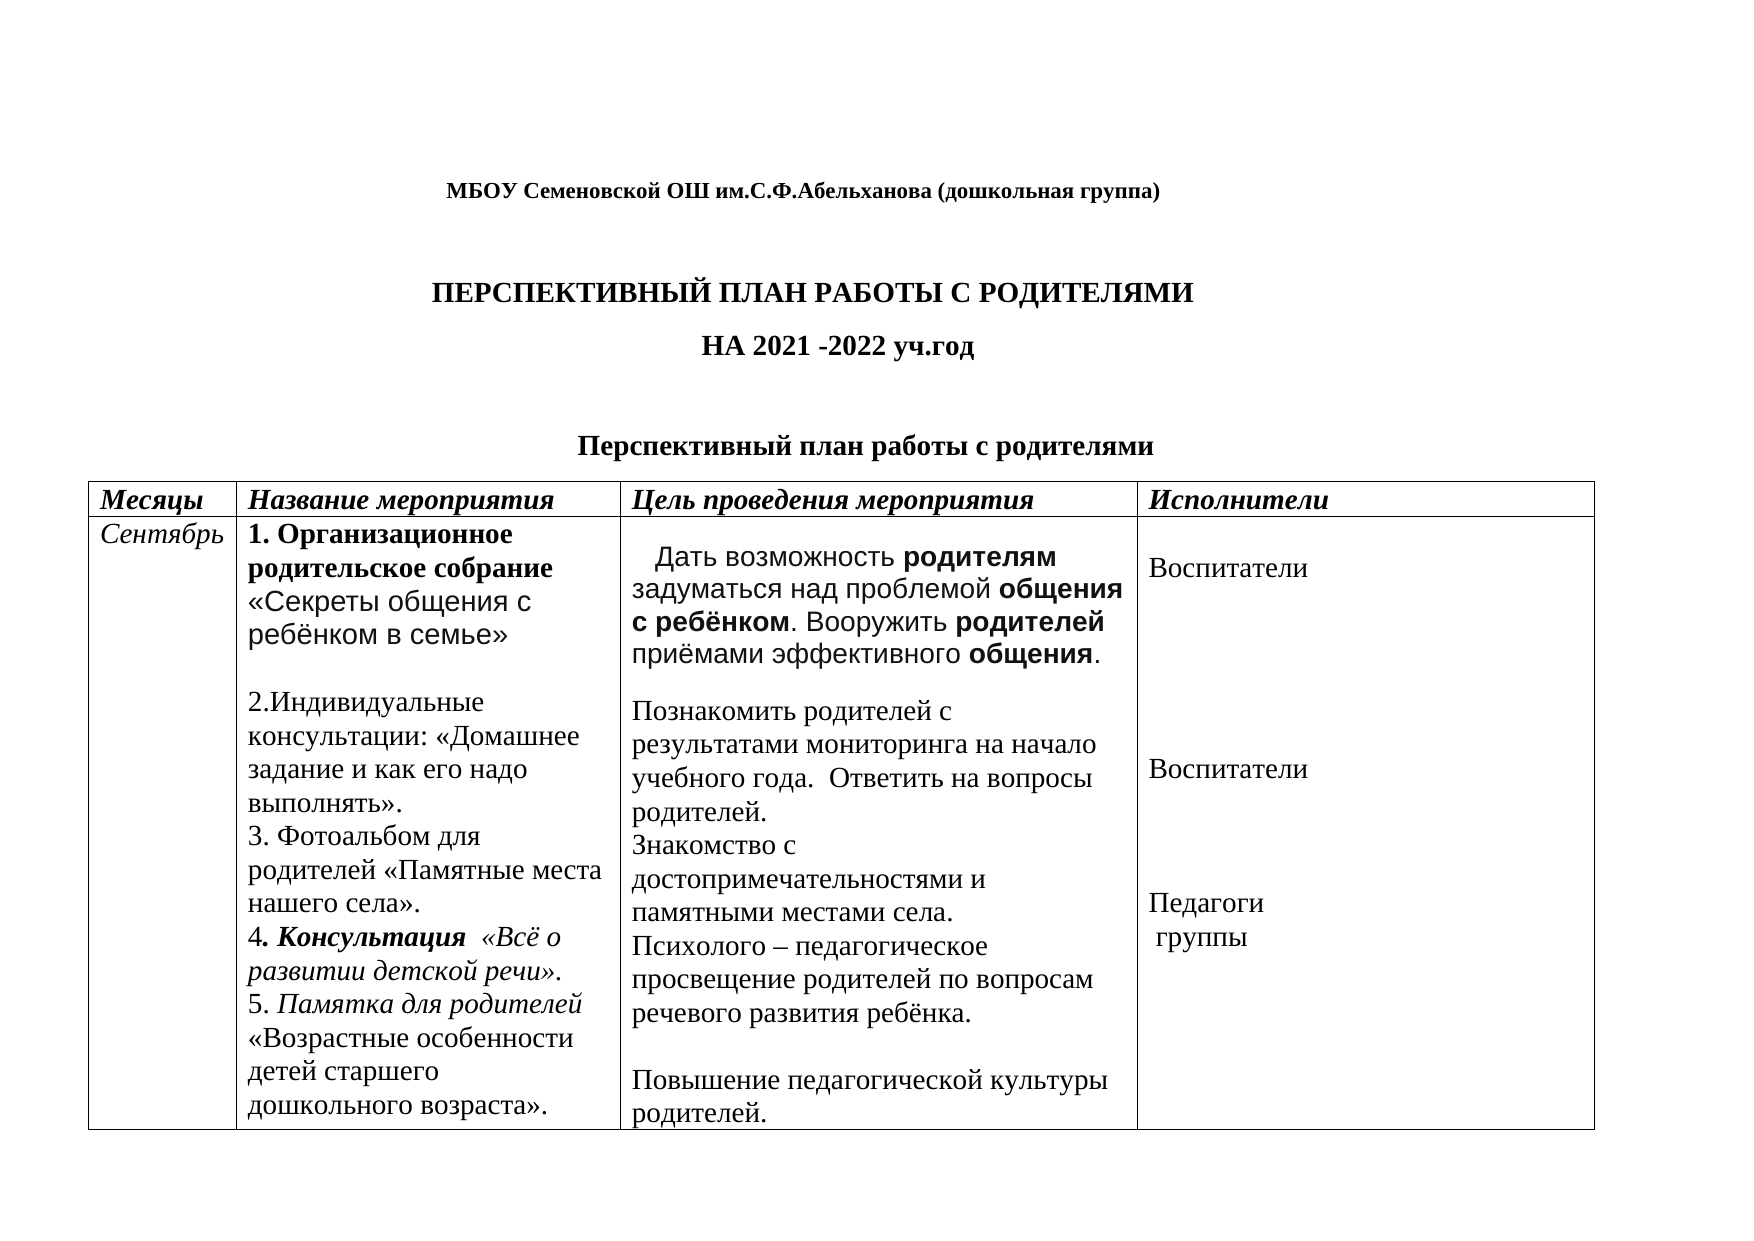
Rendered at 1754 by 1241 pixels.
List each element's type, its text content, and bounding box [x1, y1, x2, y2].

text ПЕРСПЕКТИВНЫЙ ПЛАН РАБОТЫ С РОДИТЕЛЯМИ [118, 276, 1636, 309]
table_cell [621, 517, 1137, 1129]
table_header Исполнители [1138, 482, 1594, 516]
table_cell Сентябрь [89, 517, 236, 1129]
text Перспективный план работы с родителями [118, 428, 1636, 462]
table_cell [1138, 517, 1594, 1129]
table_header Цель проведения мероприятия [621, 482, 1137, 516]
text НА 2021 -2022 уч.год [118, 328, 1636, 362]
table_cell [237, 517, 620, 1129]
table_header Месяцы [89, 482, 236, 516]
text МБОУ Семеновской ОШ им.С.Ф.Абельханова (дошкольная группа) [118, 177, 1636, 203]
table_header Название мероприятия [237, 482, 620, 516]
